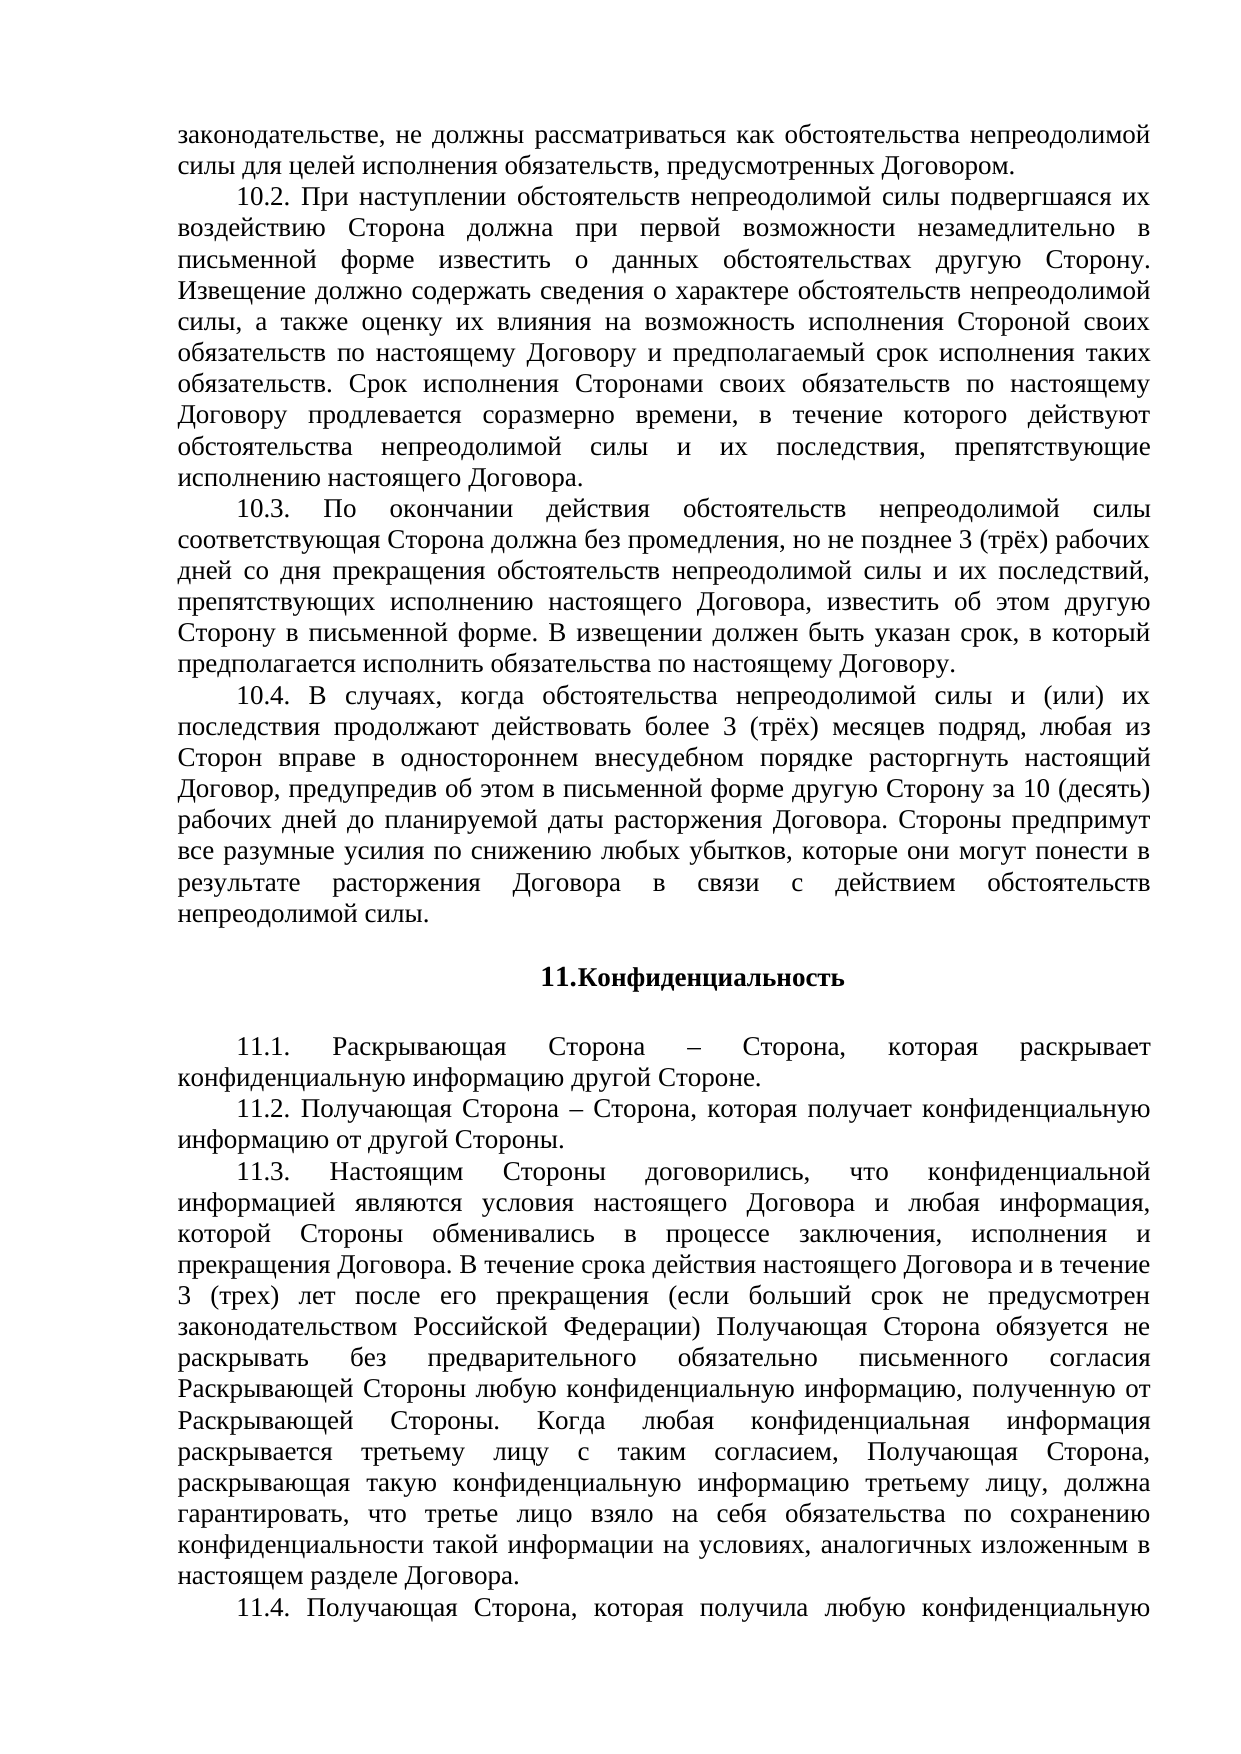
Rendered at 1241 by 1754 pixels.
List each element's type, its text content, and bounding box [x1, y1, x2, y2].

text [177, 1591, 1152, 1622]
list Конфиденциальность [233, 959, 1152, 993]
text 11.3. Настоящим Стороны договорились, что конфиденциальной информацией являются условия настоящего Договора и любая информация, которой Стороны обменивались в процессе заключения, исполнения и прекращения Договора. В течение срока действия настоящего Договора и в течение 3 (трех) лет после его прекращения (если больший срок не предусмотрен законодательством Российской Федерации) Получающая Сторона обязуется не раскрывать без предварительного обязательно письменного согласия Раскрывающей Стороны любую конфиденциальную информацию, полученную от Раскрывающей Стороны. Когда любая конфиденциальная информация раскрывается третьему лицу с таким согласием, Получающая Сторона, раскрывающая такую конфиденциальную информацию третьему лицу, должна гарантировать, что третье лицо взяло на себя обязательства по сохранению конфиденциальности такой информации на условиях, аналогичных изложенным в настоящем разделе Договора. [177, 1154, 1152, 1591]
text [177, 118, 1152, 180]
text 11.1. Раскрывающая Сторона – Сторона, которая раскрывает конфиденциальную информацию другой Стороне. [177, 1030, 1152, 1092]
text 10.3. По окончании действия обстоятельств непреодолимой силы соответствующая Сторона должна без промедления, но не позднее 3 (трёх) рабочих дней со дня прекращения обстоятельств непреодолимой силы и их последствий, препятствующих исполнению настоящего Договора, известить об этом другую Сторону в письменной форме. В извещении должен быть указан срок, в который предполагается исполнить обязательства по настоящему Договору. [177, 492, 1152, 679]
text 10.4. В случаях, когда обстоятельства непреодолимой силы и (или) их последствия продолжают действовать более 3 (трёх) месяцев подряд, любая из Сторон вправе в одностороннем внесудебном порядке расторгнуть настоящий Договор, предупредив об этом в письменной форме другую Сторону за 10 (десять) рабочих дней до планируемой даты расторжения Договора. Стороны предпримут все разумные усилия по снижению любых убытков, которые они могут понести в результате расторжения Договора в связи с действием обстоятельств непреодолимой силы. [177, 679, 1152, 928]
text 11.2. Получающая Сторона – Сторона, которая получает конфиденциальную информацию от другой Стороны. [177, 1092, 1152, 1154]
text 10.2. При наступлении обстоятельств непреодолимой силы подвергшаяся их воздействию Сторона должна при первой возможности незамедлительно в письменной форме известить о данных обстоятельствах другую Сторону. Извещение должно содержать сведения о характере обстоятельств непреодолимой силы, а также оценку их влияния на возможность исполнения Стороной своих обязательств по настоящему Договору и предполагаемый срок исполнения таких обязательств. Срок исполнения Сторонами своих обязательств по настоящему Договору продлевается соразмерно времени, в течение которого действуют обстоятельства непреодолимой силы и их последствия, препятствующие исполнению настоящего Договора. [177, 180, 1152, 492]
